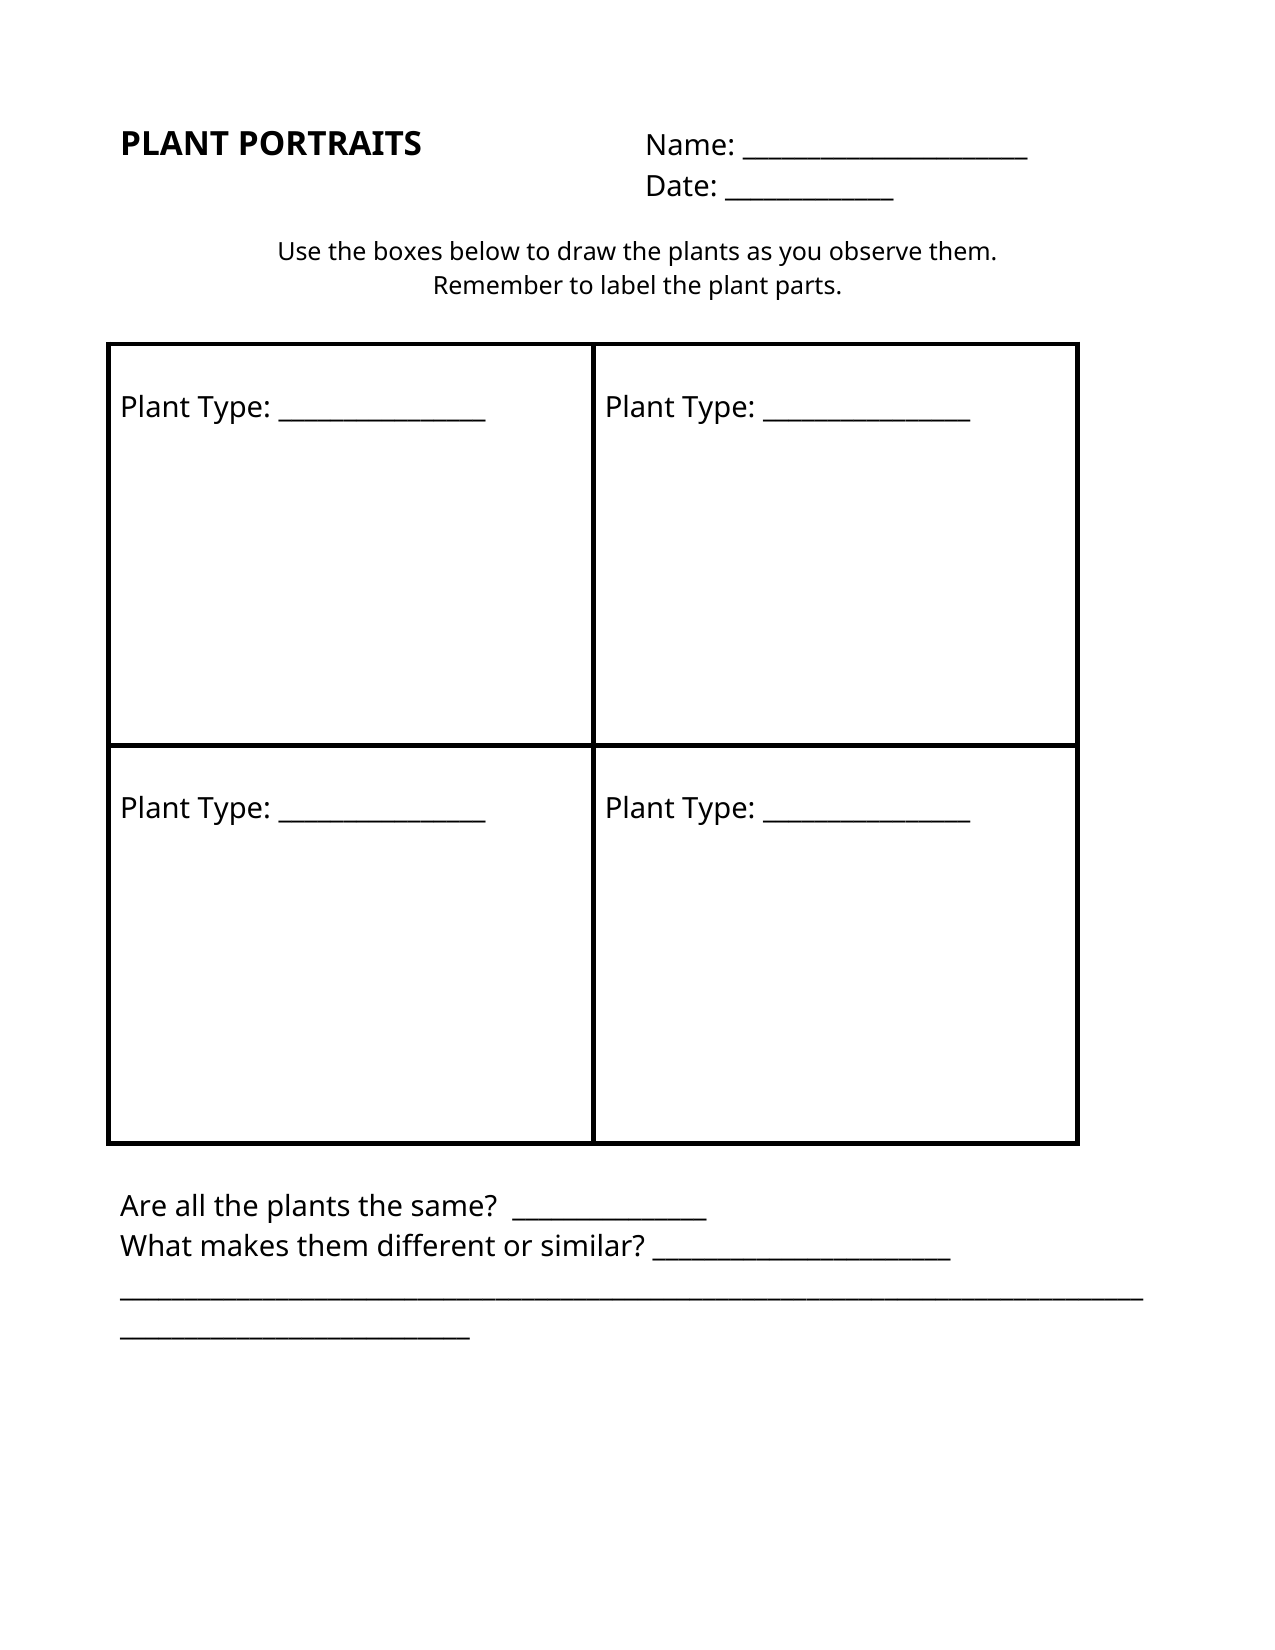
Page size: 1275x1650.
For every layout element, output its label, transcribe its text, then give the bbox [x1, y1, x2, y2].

table_cell Plant Type: ________________ [111, 748, 591, 1141]
text Remember to label the plant parts. [120, 268, 1155, 302]
table_header Plant Type: ________________ [111, 346, 591, 743]
text PLANT PORTRAITS Name: ______________________ [120, 120, 1155, 165]
table_header Plant Type: ________________ [596, 346, 1075, 743]
text Are all the plants the same? _______________ [120, 1185, 1155, 1225]
text Date: _____________ [120, 165, 1155, 205]
text What makes them different or similar? _______________________ __________________________________________________________________________________________________________ [120, 1225, 1155, 1344]
text Use the boxes below to draw the plants as you observe them. [120, 234, 1155, 268]
table_cell Plant Type: ________________ [596, 748, 1075, 1141]
